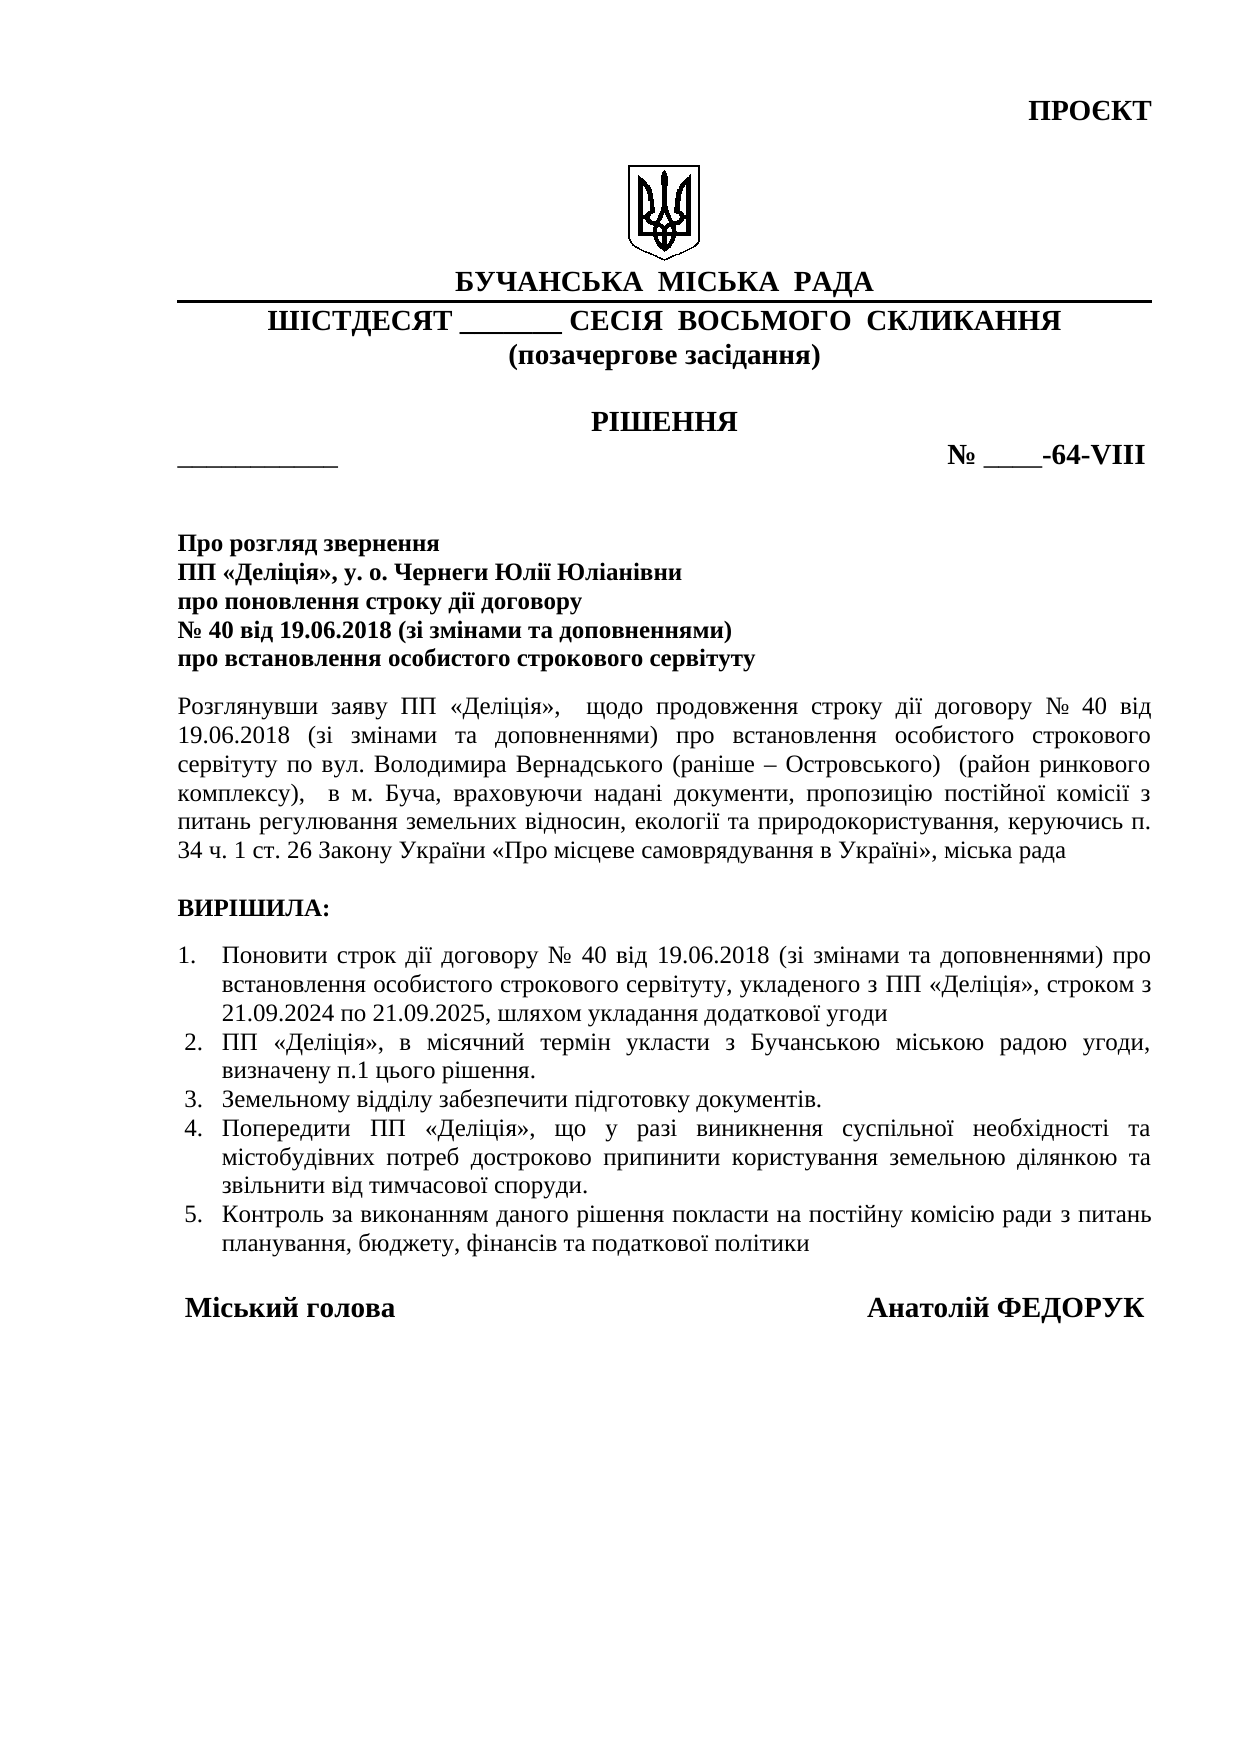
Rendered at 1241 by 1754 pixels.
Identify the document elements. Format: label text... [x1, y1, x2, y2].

text ПП «Деліція», у. о. Чернеги Юлії Юліанівни [177, 557, 1152, 586]
list Поновити строк дії договору № 40 від 19.06.2018 (зі змінами та доповненнями) про встановлення особистого строкового сервітуту, укладеного з ПП «Деліція», строком з 21.09.2024 по 21.09.2025, шляхом укладання додаткової угоди [177, 941, 1152, 1027]
text (позачергове засідання) [177, 337, 1152, 370]
text Про розгляд звернення [177, 528, 1152, 557]
text ___________ № ____-64-VІІІ [177, 437, 1152, 471]
list Контроль за виконанням даного рішення покласти на постійну комісію ради з питань планування, бюджету, фінансів та податкової політики [184, 1199, 1152, 1257]
list Земельному відділу забезпечити підготовку документів. [184, 1084, 1152, 1113]
list ПП «Деліція», в місячний термін укласти з Бучанською міською радою угоди, визначену п.1 цього рішення. [184, 1027, 1152, 1084]
text Міський голова Анатолій ФЕДОРУК [177, 1290, 1152, 1324]
text про поновлення строку дії договору [177, 586, 1152, 615]
text про встановлення особистого строкового сервітуту [177, 643, 1152, 672]
text ШІСТДЕСЯТ _______ СЕСІЯ ВОСЬМОГО СКЛИКАННЯ [177, 303, 1152, 337]
text БУЧАНСЬКА МІСЬКА РАДА [177, 264, 1152, 300]
text ПРОЄКТ [177, 93, 1152, 126]
list Попередити ПП «Деліція», що у разі виникнення суспільної необхідності та містобудівних потреб достроково припинити користування земельною ділянкою та звільнити від тимчасової споруди. [184, 1113, 1152, 1199]
text РІШЕННЯ [177, 404, 1152, 437]
text Розглянувши заяву ПП «Деліція», щодо продовження строку дії договору № 40 від 19.06.2018 (зі змінами та доповненнями) про встановлення особистого строкового сервітуту по вул. Володимира Вернадського (раніше – Островського) (район ринкового комплексу), в м. Буча, враховуючи надані документи, пропозицію постійної комісії з питань регулювання земельних відносин, екології та природокористування, керуючись п. 34 ч. 1 ст. 26 Закону України «Про місцеве самоврядування в Україні», міська рада [177, 691, 1152, 864]
text ВИРІШИЛА: [177, 893, 1152, 921]
text № 40 від 19.06.2018 (зі змінами та доповненнями) [177, 615, 1152, 643]
